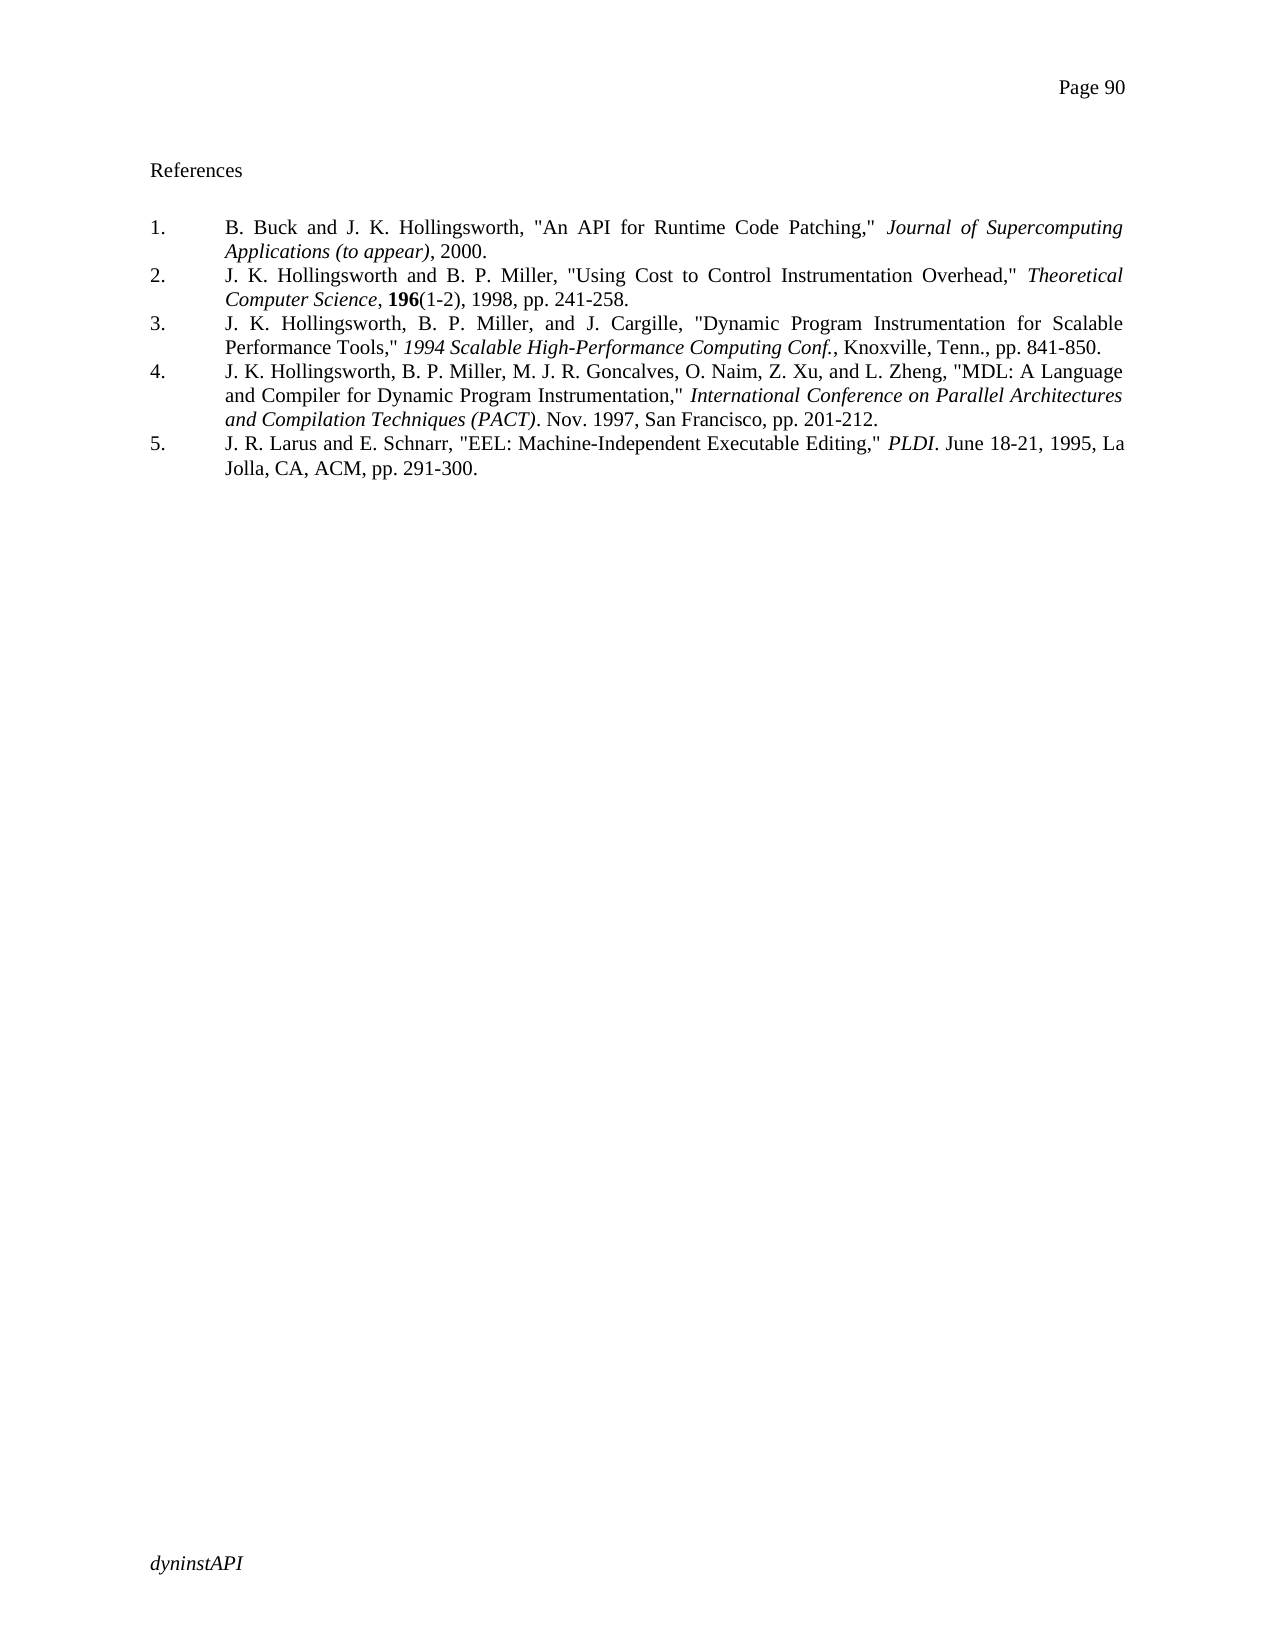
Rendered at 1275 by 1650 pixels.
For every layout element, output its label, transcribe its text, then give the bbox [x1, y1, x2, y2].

text 5. J. R. Larus and E. Schnarr, "EEL: Machine-Independent Executable Editing," PLDI. June 18-21, 1995, La Jolla, CA, ACM, pp. 291-300. [150, 431, 1125, 479]
text 3. J. K. Hollingsworth, B. P. Miller, and J. Cargille, "Dynamic Program Instrumentation for Scalable Performance Tools," 1994 Scalable High-Performance Computing Conf., Knoxville, Tenn., pp. 841-850. [150, 311, 1125, 359]
text 4. J. K. Hollingsworth, B. P. Miller, M. J. R. Goncalves, O. Naim, Z. Xu, and L. Zheng, "MDL: A Language and Compiler for Dynamic Program Instrumentation," International Conference on Parallel Architectures and Compilation Techniques (PACT). Nov. 1997, San Francisco, pp. 201-212. [150, 359, 1125, 431]
subtitle References [150, 158, 1125, 182]
text 2. J. K. Hollingsworth and B. P. Miller, "Using Cost to Control Instrumentation Overhead," Theoretical Computer Science, 196(1-2), 1998, pp. 241-258. [150, 263, 1125, 311]
text 1. B. Buck and J. K. Hollingsworth, "An API for Runtime Code Patching," Journal of Supercomputing Applications (to appear), 2000. [150, 215, 1125, 263]
